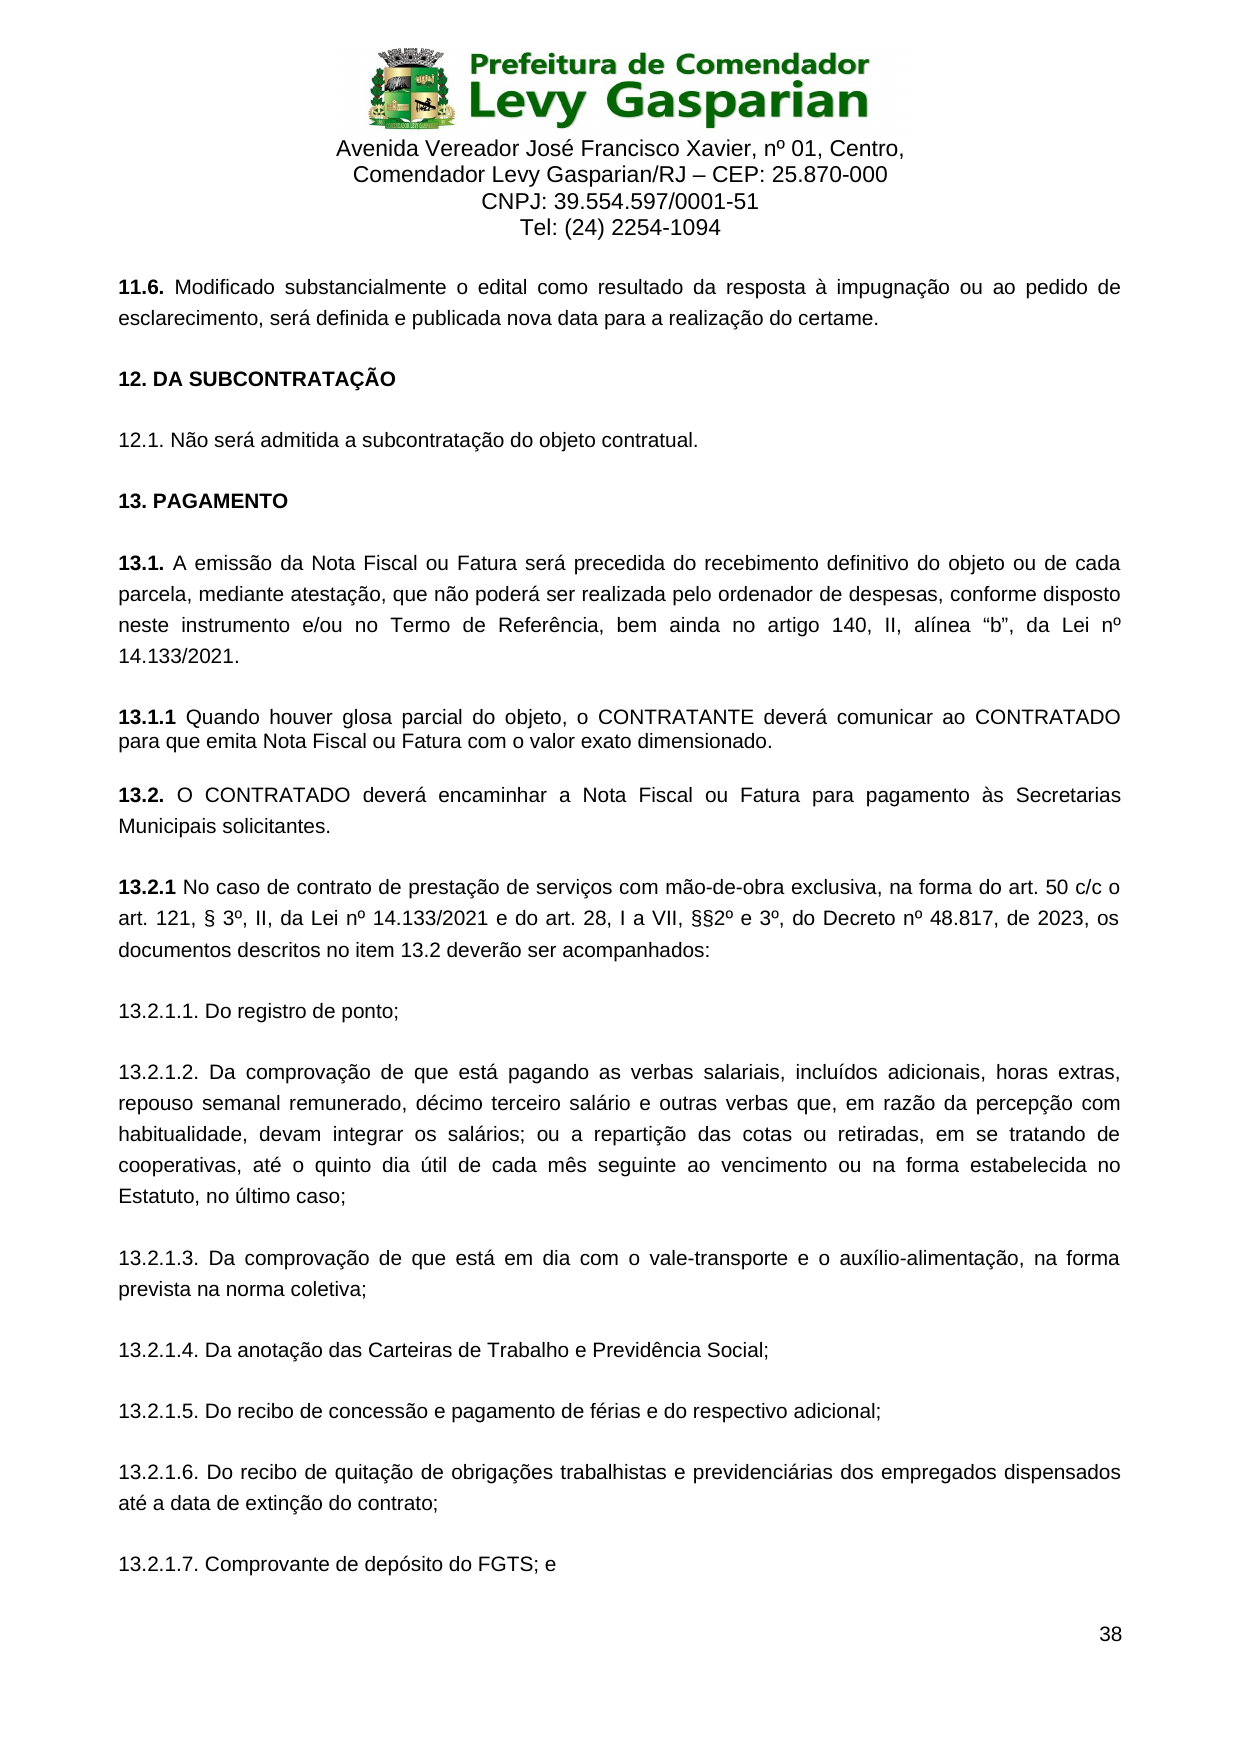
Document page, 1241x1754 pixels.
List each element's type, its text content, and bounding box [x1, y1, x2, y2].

picture [330, 41, 910, 136]
list 13.1.1 Quando houver glosa parcial do objeto, o CONTRATANTE deverá comunicar ao CONTRATADO para que emita Nota Fiscal ou Fatura com o valor exato dimensionado. [118, 705, 1122, 753]
list 13.2.1.2. Da comprovação de que está pagando as verbas salariais, incluídos adicionais, horas extras, repouso semanal remunerado, décimo terceiro salário e outras verbas que, em razão da percepção com habitualidade, devam integrar os salários; ou a repartição das cotas ou retiradas, em se tratando de cooperativas, até o quinto dia útil de cada mês seguinte ao vencimento ou na forma estabelecida no Estatuto, no último caso; [118, 1060, 1122, 1208]
list 13.2.1.1. Do registro de ponto; [118, 998, 1122, 1022]
list 13.2.1.7. Comprovante de depósito do FGTS; e [118, 1552, 1122, 1576]
list 12.1. Não será admitida a subcontratação do objeto contratual. [118, 428, 1122, 452]
list 13.2.1 No caso de contrato de prestação de serviços com mão-de-obra exclusiva, na forma do art. 50 c/c o art. 121, § 3º, II, da Lei nº 14.133/2021 e do art. 28, I a VII, §§2º e 3º, do Decreto nº 48.817, de 2023, os documentos descritos no item 13.2 deverão ser acompanhados: [118, 875, 1122, 961]
list 13.2.1.5. Do recibo de concessão e pagamento de férias e do respectivo adicional; [118, 1399, 1122, 1423]
list 13.2.1.6. Do recibo de quitação de obrigações trabalhistas e previdenciárias dos empregados dispensados até a data de extinção do contrato; [118, 1460, 1122, 1515]
list 11.6. Modificado substancialmente o edital como resultado da resposta à impugnação ou ao pedido de esclarecimento, será definida e publicada nova data para a realização do certame. [118, 274, 1122, 330]
list 13.2. O CONTRATADO deverá encaminhar a Nota Fiscal ou Fatura para pagamento às Secretarias Municipais solicitantes. [118, 783, 1122, 838]
list 13.2.1.3. Da comprovação de que está em dia com o vale-transporte e o auxílio-alimentação, na forma prevista na norma coletiva; [118, 1245, 1122, 1301]
list 13.1. A emissão da Nota Fiscal ou Fatura será precedida do recebimento definitivo do objeto ou de cada parcela, mediante atestação, que não poderá ser realizada pelo ordenador de despesas, conforme disposto neste instrumento e/ou no Termo de Referência, bem ainda no artigo 140, II, alínea “b”, da Lei nº 14.133/2021. [118, 550, 1122, 668]
list 13. PAGAMENTO [118, 489, 1122, 513]
list 13.2.1.4. Da anotação das Carteiras de Trabalho e Previdência Social; [118, 1338, 1122, 1362]
list 12. DA SUBCONTRATAÇÃO [118, 367, 1122, 391]
